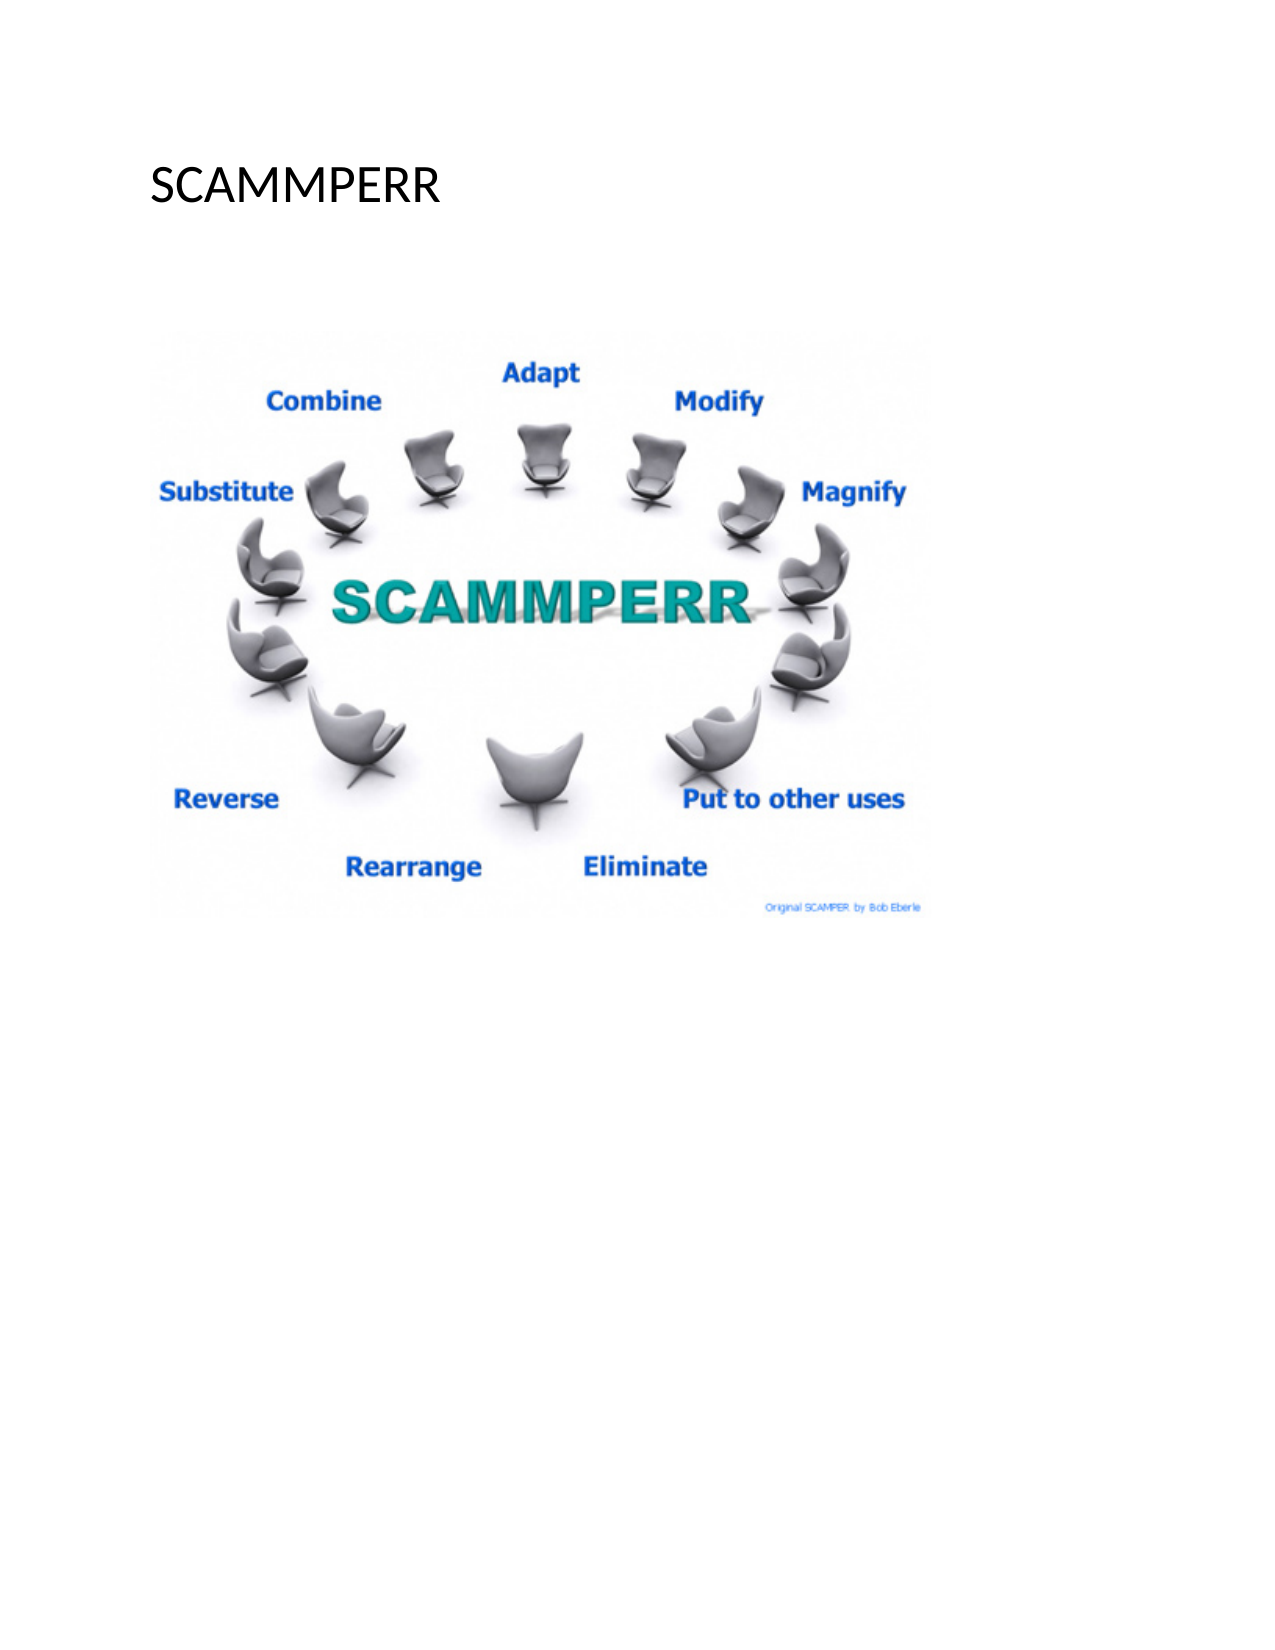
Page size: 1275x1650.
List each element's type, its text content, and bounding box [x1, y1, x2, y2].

text SCAMMPERR [150, 150, 1125, 216]
picture [150, 331, 932, 918]
